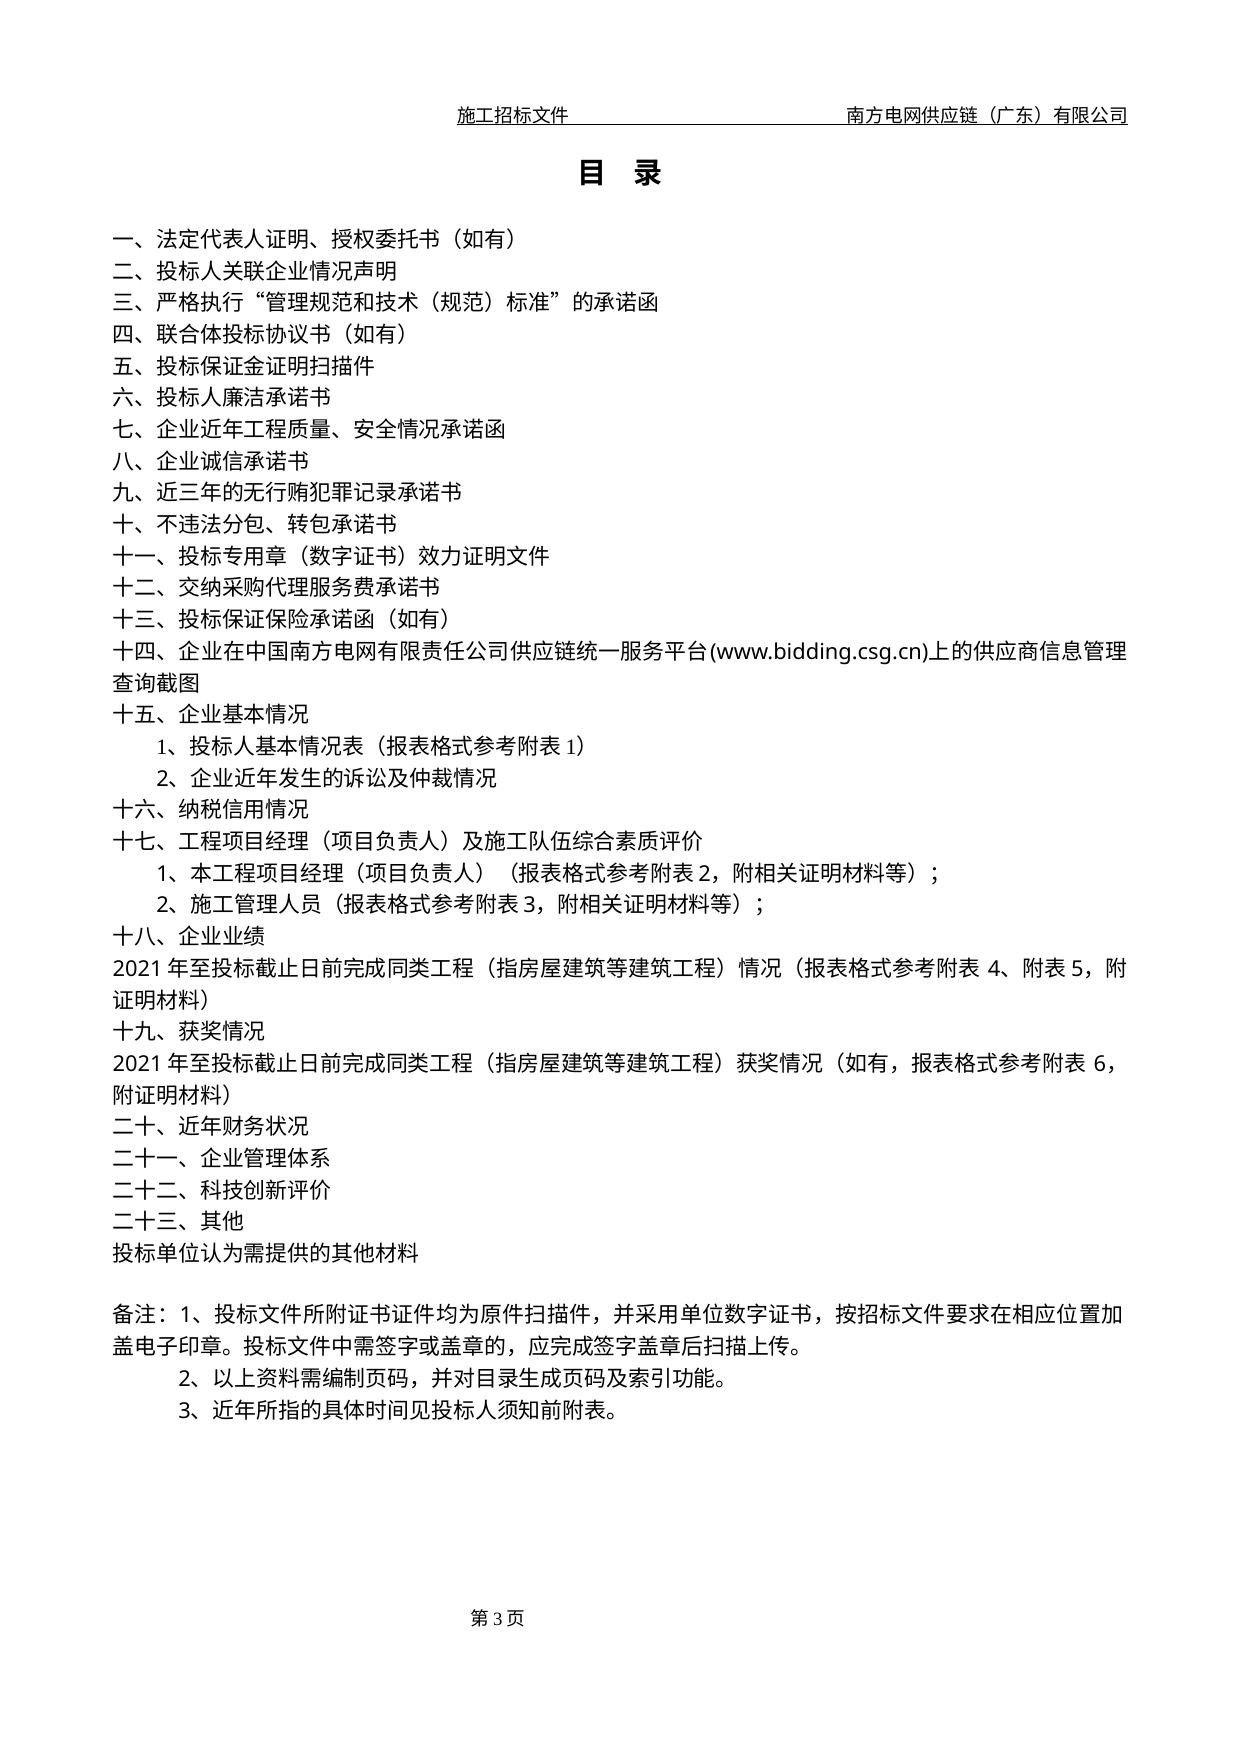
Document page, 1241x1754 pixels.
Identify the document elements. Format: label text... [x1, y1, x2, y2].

text 2、企业近年发生的诉讼及仲裁情况 [112, 761, 1128, 792]
text 2、施工管理人员（报表格式参考附表3，附相关证明材料等）； [112, 887, 1128, 919]
text 十四、企业在中国南方电网有限责任公司供应链统一服务平台(www.bidding.csg.cn)上的供应商信息管理查询截图 [112, 634, 1128, 697]
text 二十、近年财务状况 [112, 1109, 1128, 1141]
text 十三、投标保证保险承诺函（如有） [112, 602, 1128, 634]
text 二十一、企业管理体系 [112, 1141, 1128, 1173]
text 十一、投标专用章（数字证书）效力证明文件 [112, 539, 1128, 570]
text 2021年至投标截止日前完成同类工程（指房屋建筑等建筑工程）获奖情况（如有，报表格式参考附表6，附证明材料） [112, 1046, 1128, 1109]
text 投标单位认为需提供的其他材料 [112, 1236, 1128, 1268]
text 2、以上资料需编制页码，并对目录生成页码及索引功能。 [112, 1361, 1128, 1393]
text 六、投标人廉洁承诺书 [112, 380, 1128, 412]
text 2021年至投标截止日前完成同类工程（指房屋建筑等建筑工程）情况（报表格式参考附表4、附表5，附证明材料） [112, 951, 1128, 1014]
text 三、严格执行“管理规范和技术（规范）标准”的承诺函 [112, 285, 1128, 317]
text 目 录 [112, 150, 1128, 192]
text 五、投标保证金证明扫描件 [112, 349, 1128, 380]
text 3、近年所指的具体时间见投标人须知前附表。 [112, 1393, 1128, 1424]
text 1、投标人基本情况表（报表格式参考附表1） [112, 729, 1128, 761]
text 八、企业诚信承诺书 [112, 444, 1128, 475]
text 一、法定代表人证明、授权委托书（如有） [112, 222, 1128, 254]
text 1、本工程项目经理（项目负责人）（报表格式参考附表2，附相关证明材料等）； [112, 856, 1128, 887]
text 十五、企业基本情况 [112, 697, 1128, 729]
text 十二、交纳采购代理服务费承诺书 [112, 570, 1128, 602]
text 七、企业近年工程质量、安全情况承诺函 [112, 412, 1128, 444]
text 二十三、其他 [112, 1204, 1128, 1236]
text 十九、获奖情况 [112, 1014, 1128, 1046]
text 四、联合体投标协议书（如有） [112, 317, 1128, 349]
text 十六、纳税信用情况 [112, 792, 1128, 824]
text 二、投标人关联企业情况声明 [112, 254, 1128, 285]
text 十七、工程项目经理（项目负责人）及施工队伍综合素质评价 [112, 824, 1128, 856]
text 十八、企业业绩 [112, 919, 1128, 951]
text 备注：1、投标文件所附证书证件均为原件扫描件，并采用单位数字证书，按招标文件要求在相应位置加盖电子印章。投标文件中需签字或盖章的，应完成签字盖章后扫描上传。 [112, 1297, 1128, 1361]
text 九、近三年的无行贿犯罪记录承诺书 [112, 475, 1128, 507]
text 十、不违法分包、转包承诺书 [112, 507, 1128, 539]
text 二十二、科技创新评价 [112, 1173, 1128, 1204]
